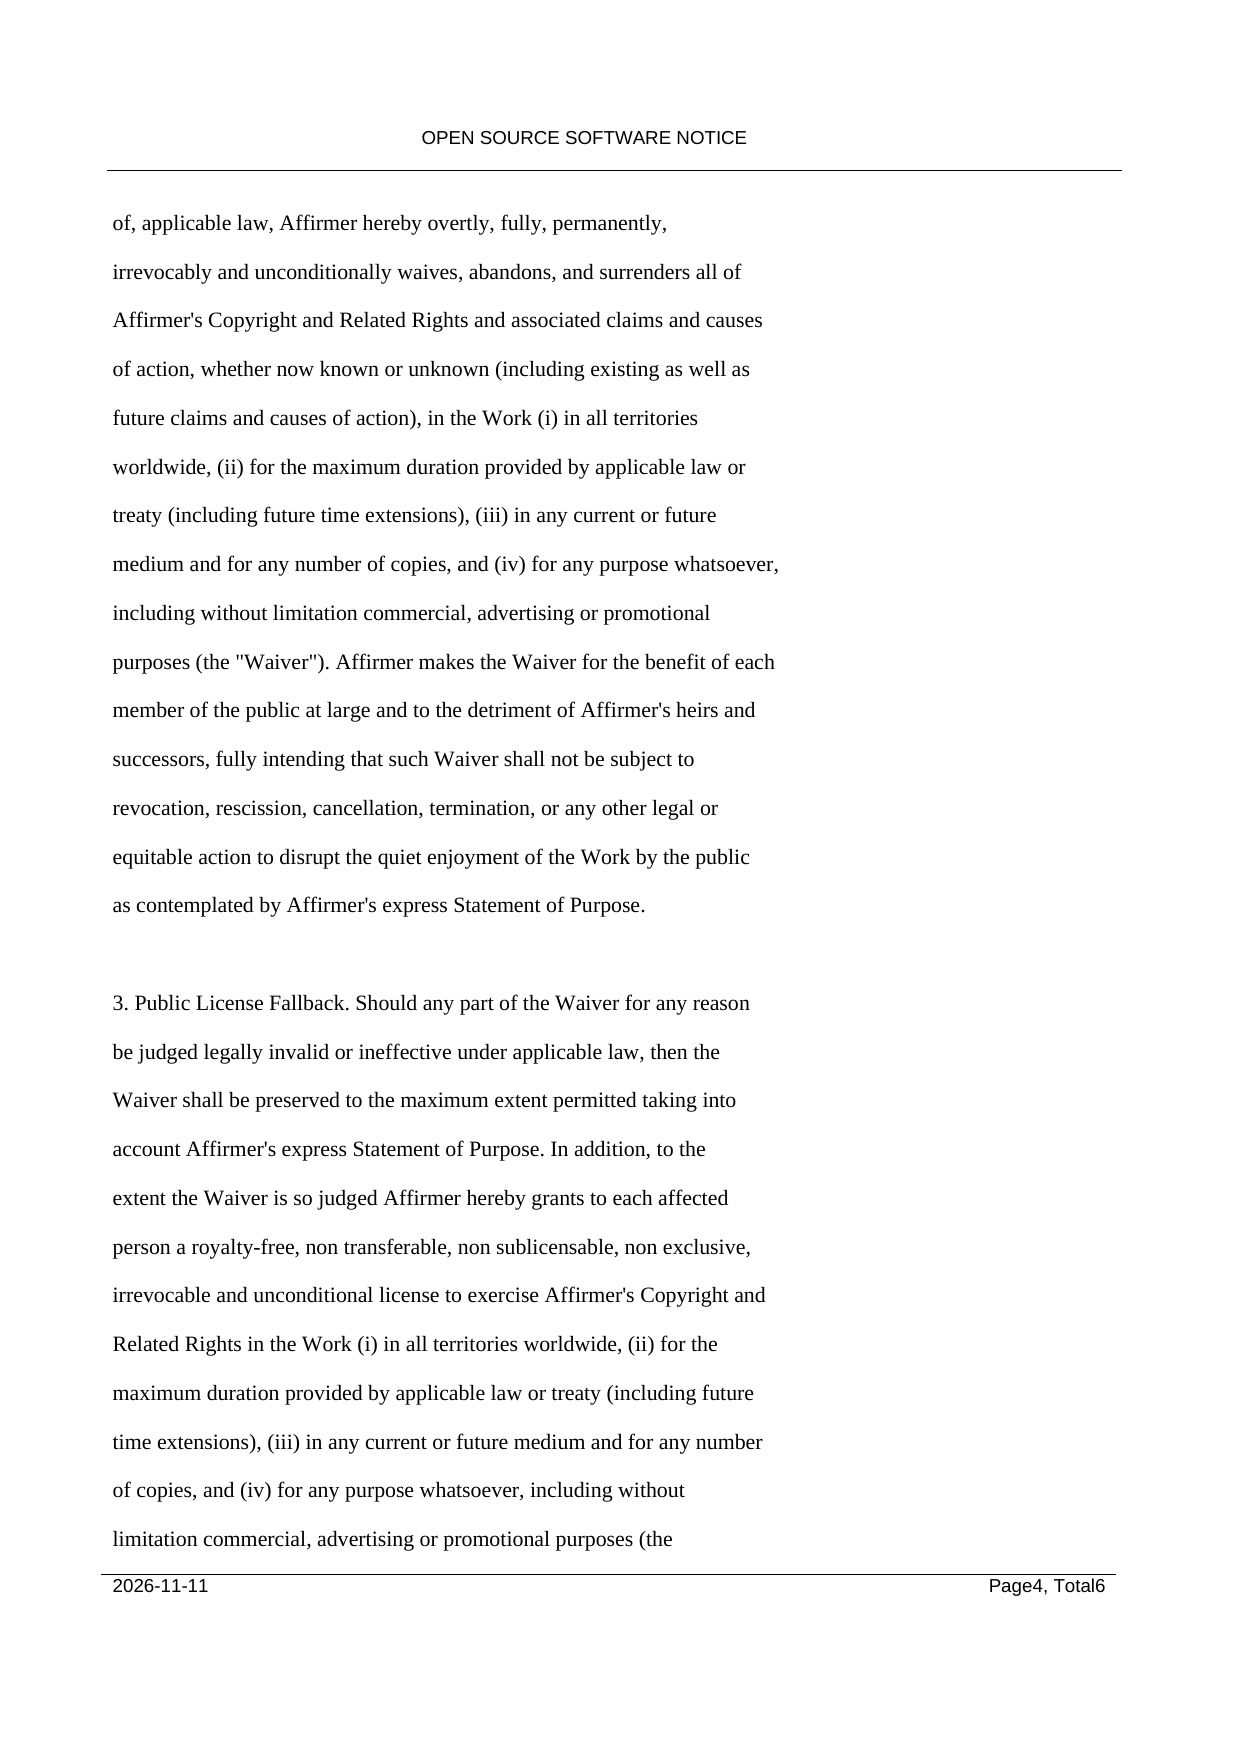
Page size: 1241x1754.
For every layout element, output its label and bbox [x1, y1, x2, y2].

text [112, 206, 1128, 1555]
